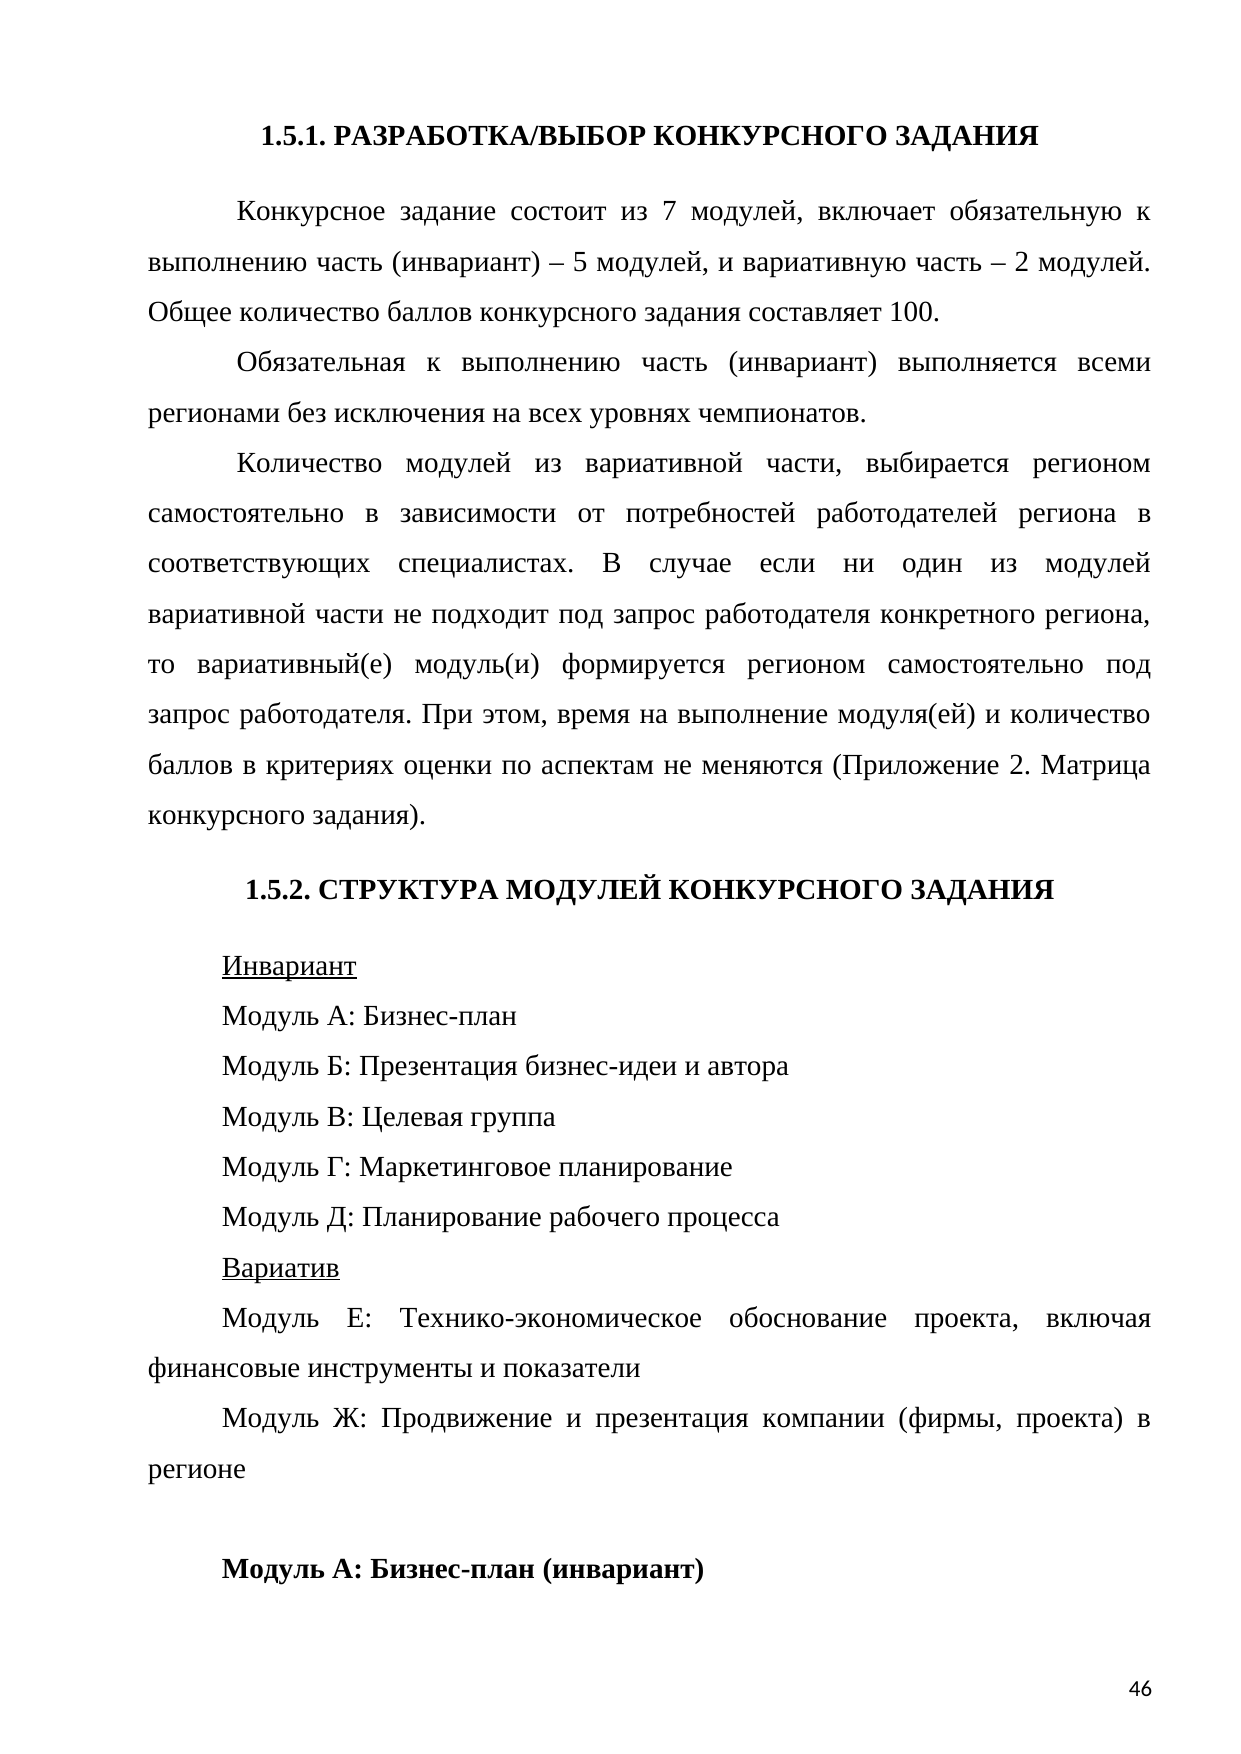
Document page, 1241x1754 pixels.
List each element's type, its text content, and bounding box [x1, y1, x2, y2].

text Модуль Б: Презентация бизнес-идеи и автора [148, 1048, 1152, 1082]
text Количество модулей из вариативной части, выбирается регионом самостоятельно в зависимости от потребностей работодателей региона в соответствующих специалистах. В случае если ни один из модулей вариативной части не подходит под запрос работодателя конкретного региона, то вариативный(е) модуль(и) формируется регионом самостоятельно под запрос работодателя. При этом, время на выполнение модуля(ей) и количество баллов в критериях оценки по аспектам не меняются (Приложение 2. Матрица конкурсного задания). [148, 445, 1152, 831]
text Конкурсное задание состоит из 7 модулей, включает обязательную к выполнению часть (инвариант) – 5 модулей, и вариативную часть – 2 модулей. Общее количество баллов конкурсного задания составляет 100. [148, 193, 1152, 328]
text Модуль В: Целевая группа [148, 1099, 1152, 1132]
text Модуль А: Бизнес-план [148, 998, 1152, 1032]
text 1.5.1. РАЗРАБОТКА/ВЫБОР КОНКУРСНОГО ЗАДАНИЯ [148, 118, 1152, 152]
text 1.5.2. СТРУКТУРА МОДУЛЕЙ КОНКУРСНОГО ЗАДАНИЯ [148, 872, 1152, 906]
text Вариатив [148, 1250, 1152, 1283]
text Модуль Г: Маркетинговое планирование [148, 1149, 1152, 1183]
text Инвариант [148, 948, 1152, 981]
text Модуль А: Бизнес-план (инвариант) [148, 1552, 1152, 1585]
text Обязательная к выполнению часть (инвариант) выполняется всеми регионами без исключения на всех уровнях чемпионатов. [148, 344, 1152, 428]
text Модуль Е: Технико-экономическое обоснование проекта, включая финансовые инструменты и показатели [148, 1300, 1152, 1384]
text Модуль Ж: Продвижение и презентация компании (фирмы, проекта) в регионе [148, 1401, 1152, 1484]
text Модуль Д: Планирование рабочего процесса [148, 1199, 1152, 1233]
